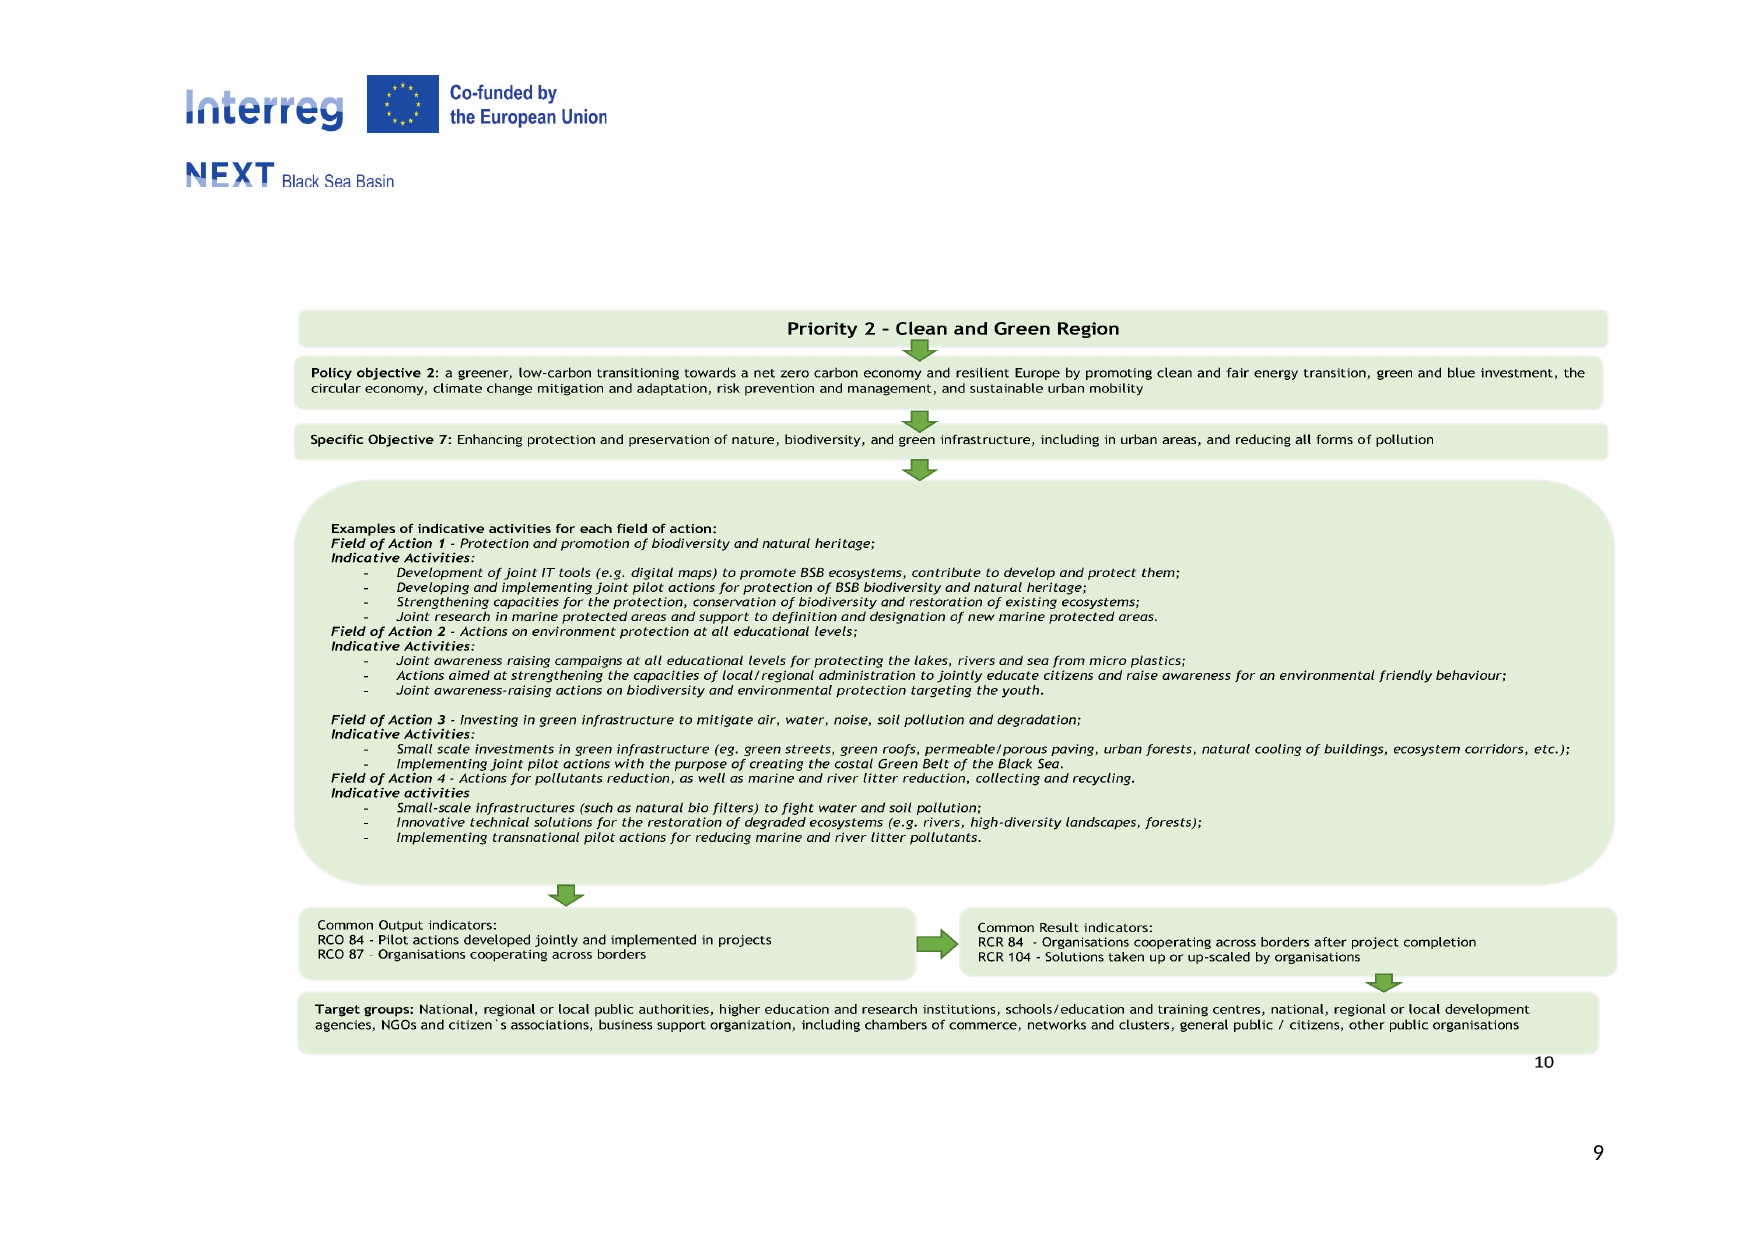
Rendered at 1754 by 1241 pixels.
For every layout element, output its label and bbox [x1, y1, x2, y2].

picture [150, 73, 1685, 1091]
